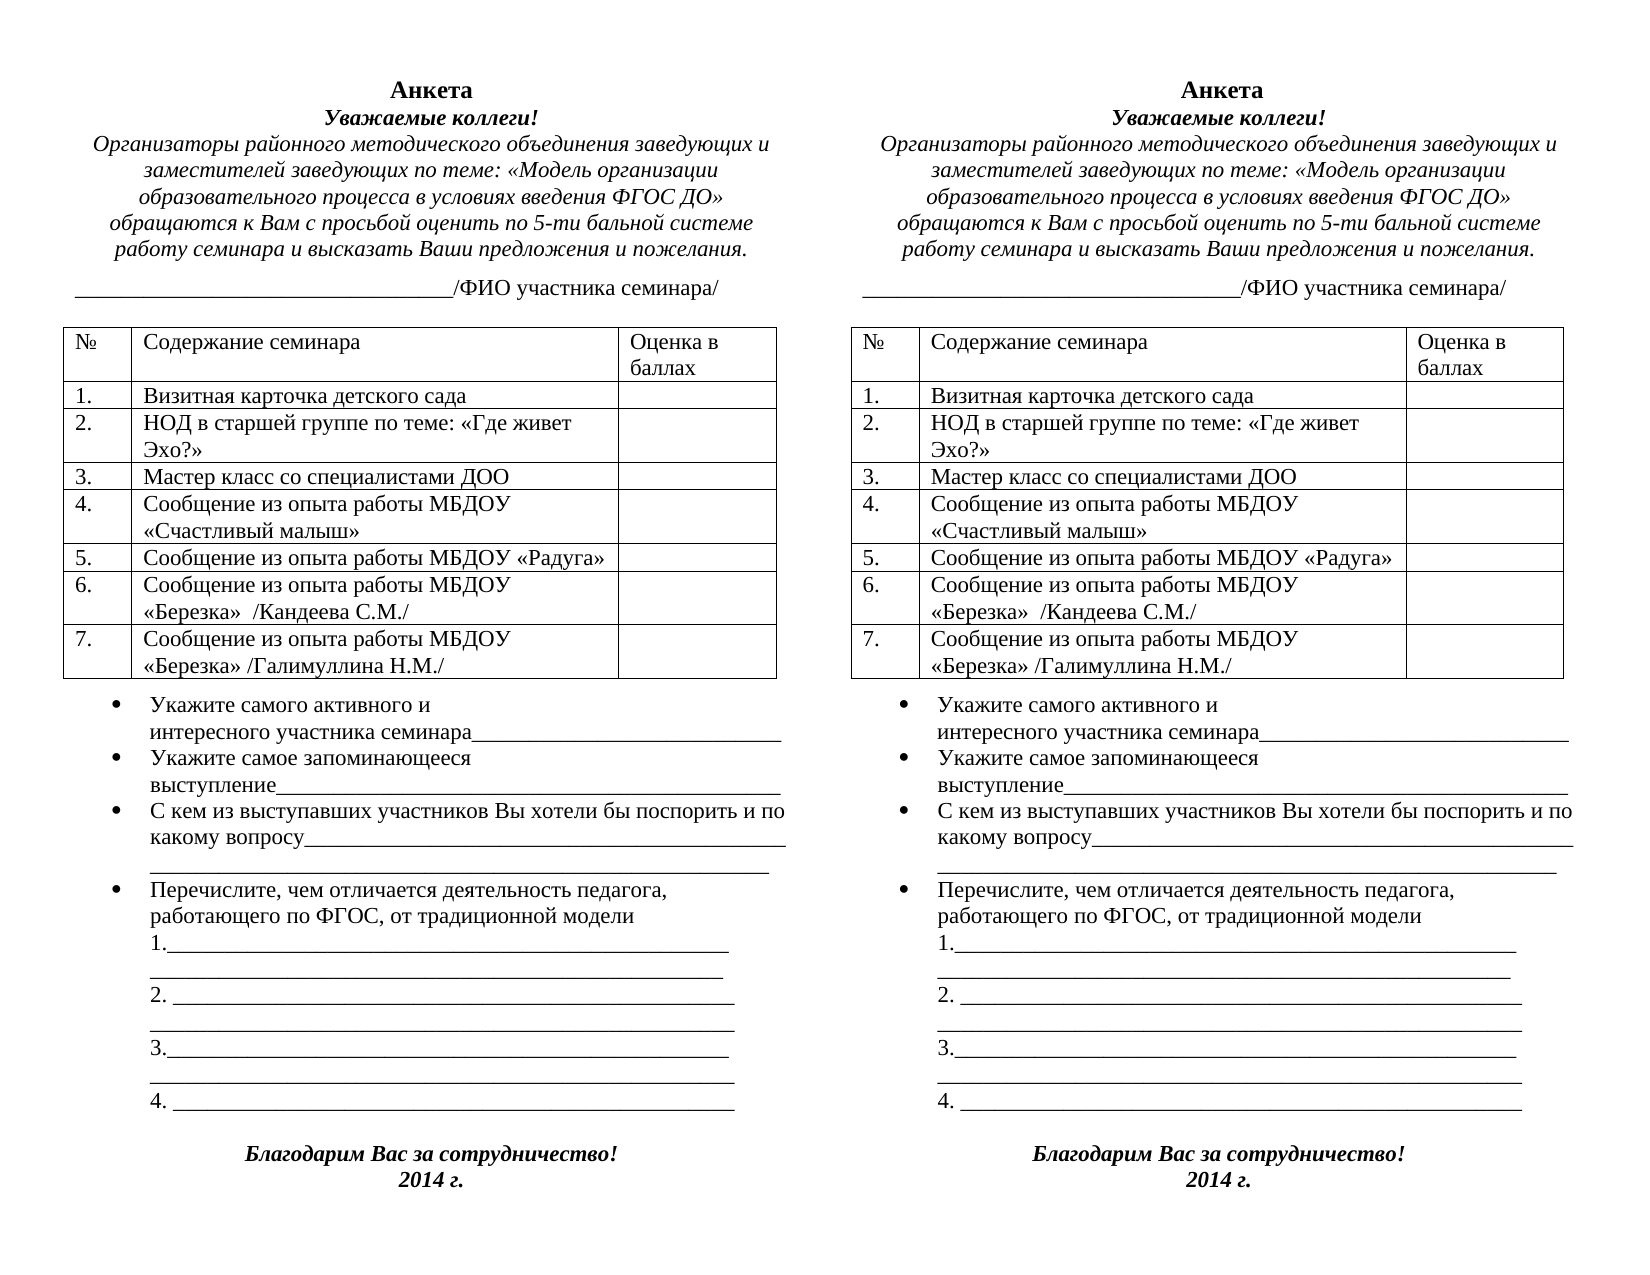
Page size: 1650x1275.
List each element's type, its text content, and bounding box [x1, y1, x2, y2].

table_cell Сообщение из опыта работы МБДОУ «Березка» /Кандеева С.М./ [920, 572, 1406, 624]
list Укажите самого активного и интересного участника семинара___________________________ [900, 692, 1575, 744]
table_cell Сообщение из опыта работы МБДОУ «Березка» /Галимуллина Н.М./ [920, 625, 1406, 678]
text Благодарим Вас за сотрудничество! [75, 1139, 787, 1166]
table_cell 2. [852, 409, 919, 462]
table_cell Сообщение из опыта работы МБДОУ «Радуга» [132, 544, 618, 571]
table_cell [619, 625, 776, 678]
table_cell [619, 463, 776, 489]
table_cell Визитная карточка детского сада [920, 382, 1406, 408]
text Уважаемые коллеги! [75, 104, 787, 130]
table_cell Визитная карточка детского сада [132, 382, 618, 408]
table_cell [619, 572, 776, 624]
table_cell 3. [64, 463, 131, 489]
table_cell 3. [852, 463, 919, 489]
table_header Оценка в баллах [619, 328, 776, 381]
list С кем из выступавших участников Вы хотели бы поспорить и по какому вопросу__________________________________________ ______________________________________________________ [112, 797, 787, 876]
table_cell Сообщение из опыта работы МБДОУ «Березка» /Кандеева С.М./ [132, 572, 618, 624]
table_cell 7. [852, 625, 919, 678]
table_cell 4. [852, 490, 919, 543]
table_cell Сообщение из опыта работы МБДОУ «Радуга» [920, 544, 1406, 571]
table_cell Мастер класс со специалистами ДОО [920, 463, 1406, 489]
text 2014 г. [75, 1166, 787, 1192]
table_cell 1. [64, 382, 131, 408]
table_cell 5. [852, 544, 919, 571]
table_header Содержание семинара [132, 328, 618, 381]
list Перечислите, чем отличается деятельность педагога, работающего по ФГОС, от традиционной модели 1._________________________________________________ __________________________________________________ 2. _________________________________________________ ___________________________________________________ 3._________________________________________________ ___________________________________________________ 4. _________________________________________________ [112, 876, 787, 1113]
table_cell [1407, 625, 1563, 678]
table_cell [619, 544, 776, 571]
text Анкета [862, 75, 1575, 104]
text Благодарим Вас за сотрудничество! [862, 1139, 1575, 1166]
table_cell 5. [64, 544, 131, 571]
table_cell [1407, 463, 1563, 489]
table_cell Сообщение из опыта работы МБДОУ «Березка» /Галимуллина Н.М./ [132, 625, 618, 678]
text _________________________________/ФИО участника семинара/ [75, 274, 787, 301]
table_cell 2. [64, 409, 131, 462]
text Организаторы районного методического объединения заведующих и заместителей заведующих по теме: «Модель организации образовательного процесса в условиях введения ФГОС ДО» обращаются к Вам с просьбой оценить по 5-ти бальной системе работу семинара и высказать Ваши предложения и пожелания. [862, 130, 1575, 262]
list Перечислите, чем отличается деятельность педагога, работающего по ФГОС, от традиционной модели 1._________________________________________________ __________________________________________________ 2. _________________________________________________ ___________________________________________________ 3._________________________________________________ ___________________________________________________ 4. _________________________________________________ [900, 876, 1575, 1113]
list Укажите самого активного и интересного участника семинара___________________________ [112, 692, 787, 744]
table_cell НОД в старшей группе по теме: «Где живет Эхо?» [920, 409, 1406, 462]
table_cell [1407, 572, 1563, 624]
text _________________________________/ФИО участника семинара/ [862, 274, 1575, 301]
table_header № [64, 328, 131, 381]
table_cell Сообщение из опыта работы МБДОУ «Счастливый малыш» [920, 490, 1406, 543]
table_cell [619, 382, 776, 408]
table_cell [1407, 382, 1563, 408]
table_cell [619, 409, 776, 462]
table_cell 6. [64, 572, 131, 624]
list С кем из выступавших участников Вы хотели бы поспорить и по какому вопросу__________________________________________ ______________________________________________________ [900, 797, 1575, 876]
list Укажите самое запоминающееся выступление____________________________________________ [112, 744, 787, 797]
text Анкета [75, 75, 787, 104]
table_cell [1407, 409, 1563, 462]
text 2014 г. [862, 1166, 1575, 1192]
table_cell НОД в старшей группе по теме: «Где живет Эхо?» [132, 409, 618, 462]
table_cell 6. [852, 572, 919, 624]
table_cell Сообщение из опыта работы МБДОУ «Счастливый малыш» [132, 490, 618, 543]
text Уважаемые коллеги! [862, 104, 1575, 130]
table_cell [1407, 544, 1563, 571]
list Укажите самое запоминающееся выступление____________________________________________ [900, 744, 1575, 797]
table_header Оценка в баллах [1407, 328, 1563, 381]
table_cell 1. [852, 382, 919, 408]
table_cell Мастер класс со специалистами ДОО [132, 463, 618, 489]
table_cell [1407, 490, 1563, 543]
table_header Содержание семинара [920, 328, 1406, 381]
table_cell 7. [64, 625, 131, 678]
table_cell [619, 490, 776, 543]
table_cell 4. [64, 490, 131, 543]
text Организаторы районного методического объединения заведующих и заместителей заведующих по теме: «Модель организации образовательного процесса в условиях введения ФГОС ДО» обращаются к Вам с просьбой оценить по 5-ти бальной системе работу семинара и высказать Ваши предложения и пожелания. [75, 130, 787, 262]
table_header № [852, 328, 919, 381]
